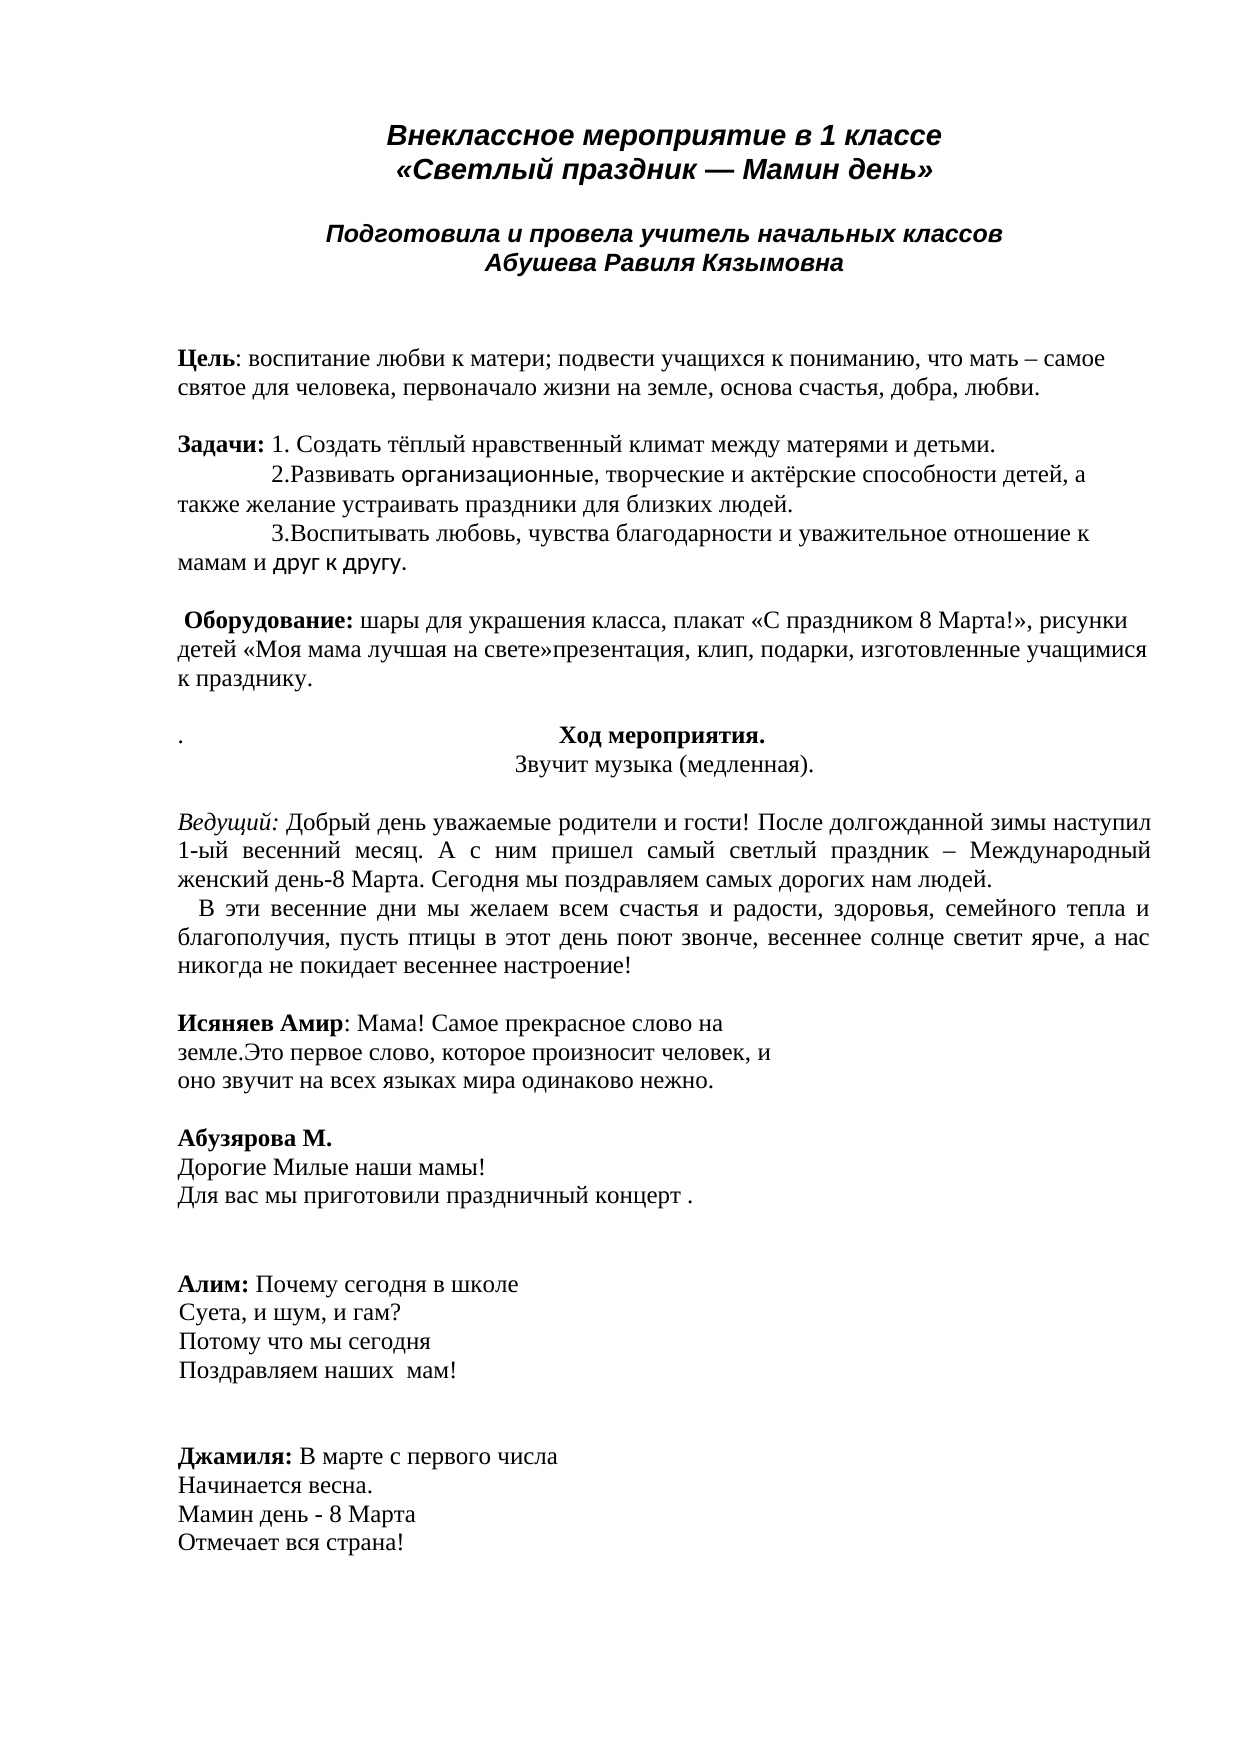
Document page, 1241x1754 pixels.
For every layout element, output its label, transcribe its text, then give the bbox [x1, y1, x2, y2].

text 2.Развивать организационные, творческие и актёрские способности детей, а также желание устраивать праздники для близких людей. [177, 458, 1152, 518]
text Цель: воспитание любви к матери; подвести учащихся к пониманию, что мать – самое святое для человека, первоначало жизни на земле, основа счастья, добра, любви. [177, 343, 1152, 401]
text Звучит музыка (медленная). [177, 749, 1152, 778]
text В эти весенние дни мы желаем всем счастья и радости, здоровья, семейного тепла и благополучия, пусть птицы в этот день поют звонче, весеннее солнце светит ярче, а нас никогда не покидает весеннее настроение! [177, 893, 1152, 979]
text Мамин день - 8 Марта [178, 1499, 1043, 1527]
text «Светлый праздник — Мамин день» [177, 152, 1152, 185]
text Отмечает вся страна! [178, 1527, 1043, 1556]
text Потому что мы сегодня [179, 1326, 1152, 1355]
text Для вас мы приготовили праздничный концерт . [177, 1181, 792, 1209]
text Алим: Почему сегодня в школе [177, 1269, 1007, 1297]
text Исяняев Амир: Мама! Самое прекрасное слово на земле.Это первое слово, которое произносит человек, и оно звучит на всех языках мира одинаково нежно. [177, 1008, 792, 1094]
text Ведущий: Добрый день уважаемые родители и гости! После долгожданной зимы наступил 1-ый весенний месяц. А с ним пришел самый светлый праздник – Международный женский день-8 Марта. Сегодня мы поздравляем самых дорогих нам людей. [177, 807, 1152, 893]
text Поздравляем наших мам! [179, 1355, 1152, 1384]
text Джамиля: В марте с первого числа [178, 1441, 1043, 1470]
text Подготовила и провела учитель начальных классов Абушева Равиля Кязымовна [177, 219, 1152, 276]
text Суета, и шум, и гам? [179, 1297, 1007, 1326]
text Оборудование: шары для украшения класса, плакат «С праздником 8 Марта!», рисунки детей «Моя мама лучшая на свете»презентация, клип, подарки, изготовленные учащимися к празднику. [177, 606, 1152, 692]
text Внеклассное мероприятие в 1 классе [177, 118, 1152, 152]
text Абузярова М. Дорогие Милые наши мамы! [177, 1123, 792, 1181]
text 3.Воспитывать любовь, чувства благодарности и уважительное отношение к мамам и друг к другу. [177, 518, 1152, 577]
text Задачи: 1. Создать тёплый нравственный климат между матерями и детьми. [177, 429, 1152, 458]
text Начинается весна. [178, 1470, 1043, 1499]
text . Ход мероприятия. [177, 721, 1152, 749]
